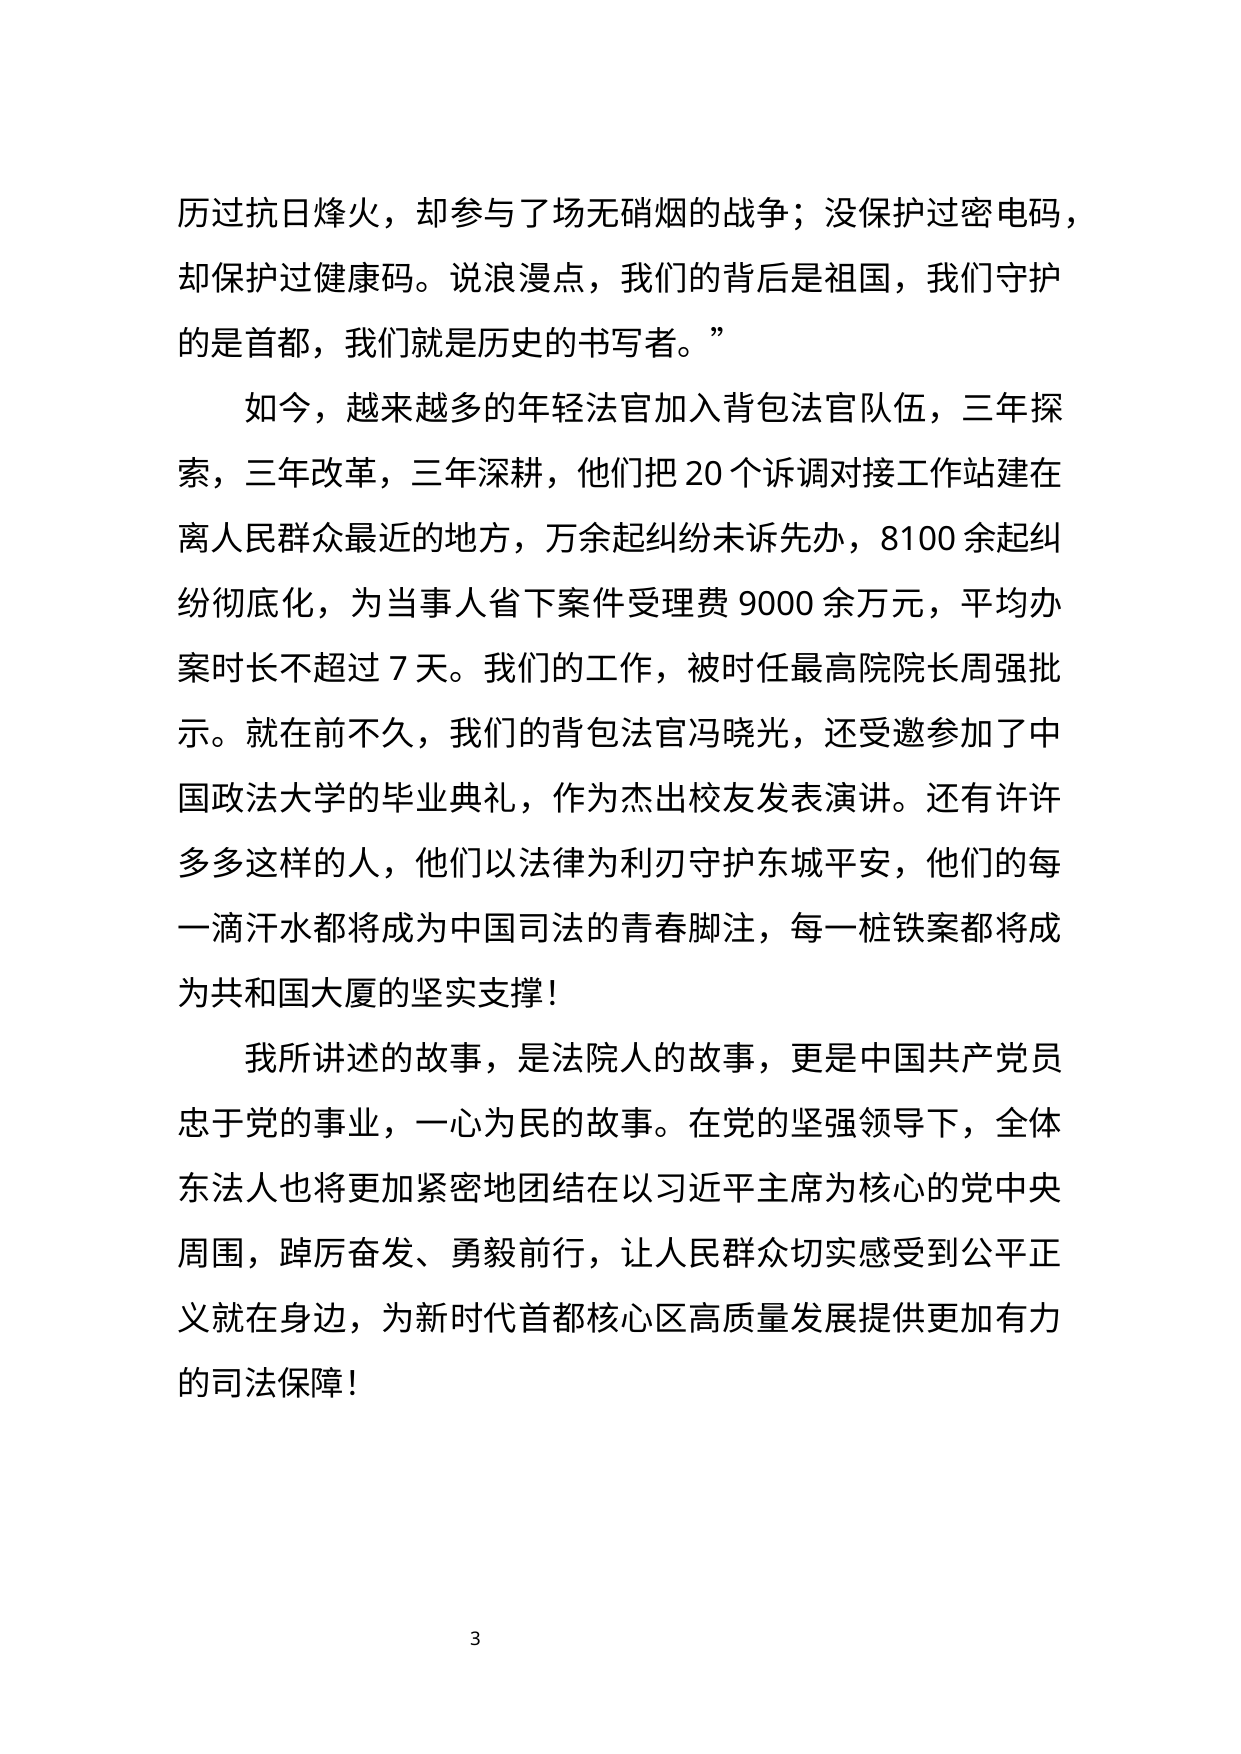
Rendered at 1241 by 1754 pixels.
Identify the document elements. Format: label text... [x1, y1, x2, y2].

text 如今，越来越多的年轻法官加入背包法官队伍，三年探索，三年改革，三年深耕，他们把20个诉调对接工作站建在离人民群众最近的地方，万余起纠纷未诉先办，8100余起纠纷彻底化，为当事人省下案件受理费9000余万元，平均办案时长不超过7天。我们的工作，被时任最高院院长周强批示。就在前不久，我们的背包法官冯晓光，还受邀参加了中国政法大学的毕业典礼，作为杰出校友发表演讲。还有许许多多这样的人，他们以法律为利刃守护东城平安，他们的每一滴汗水都将成为中国司法的青春脚注，每一桩铁案都将成为共和国大厦的坚实支撑！ [177, 373, 1063, 1023]
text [177, 178, 1063, 373]
text 我所讲述的故事，是法院人的故事，更是中国共产党员忠于党的事业，一心为民的故事。在党的坚强领导下，全体东法人也将更加紧密地团结在以习近平主席为核心的党中央周围，踔厉奋发、勇毅前行，让人民群众切实感受到公平正义就在身边，为新时代首都核心区高质量发展提供更加有力的司法保障！ [177, 1023, 1063, 1413]
